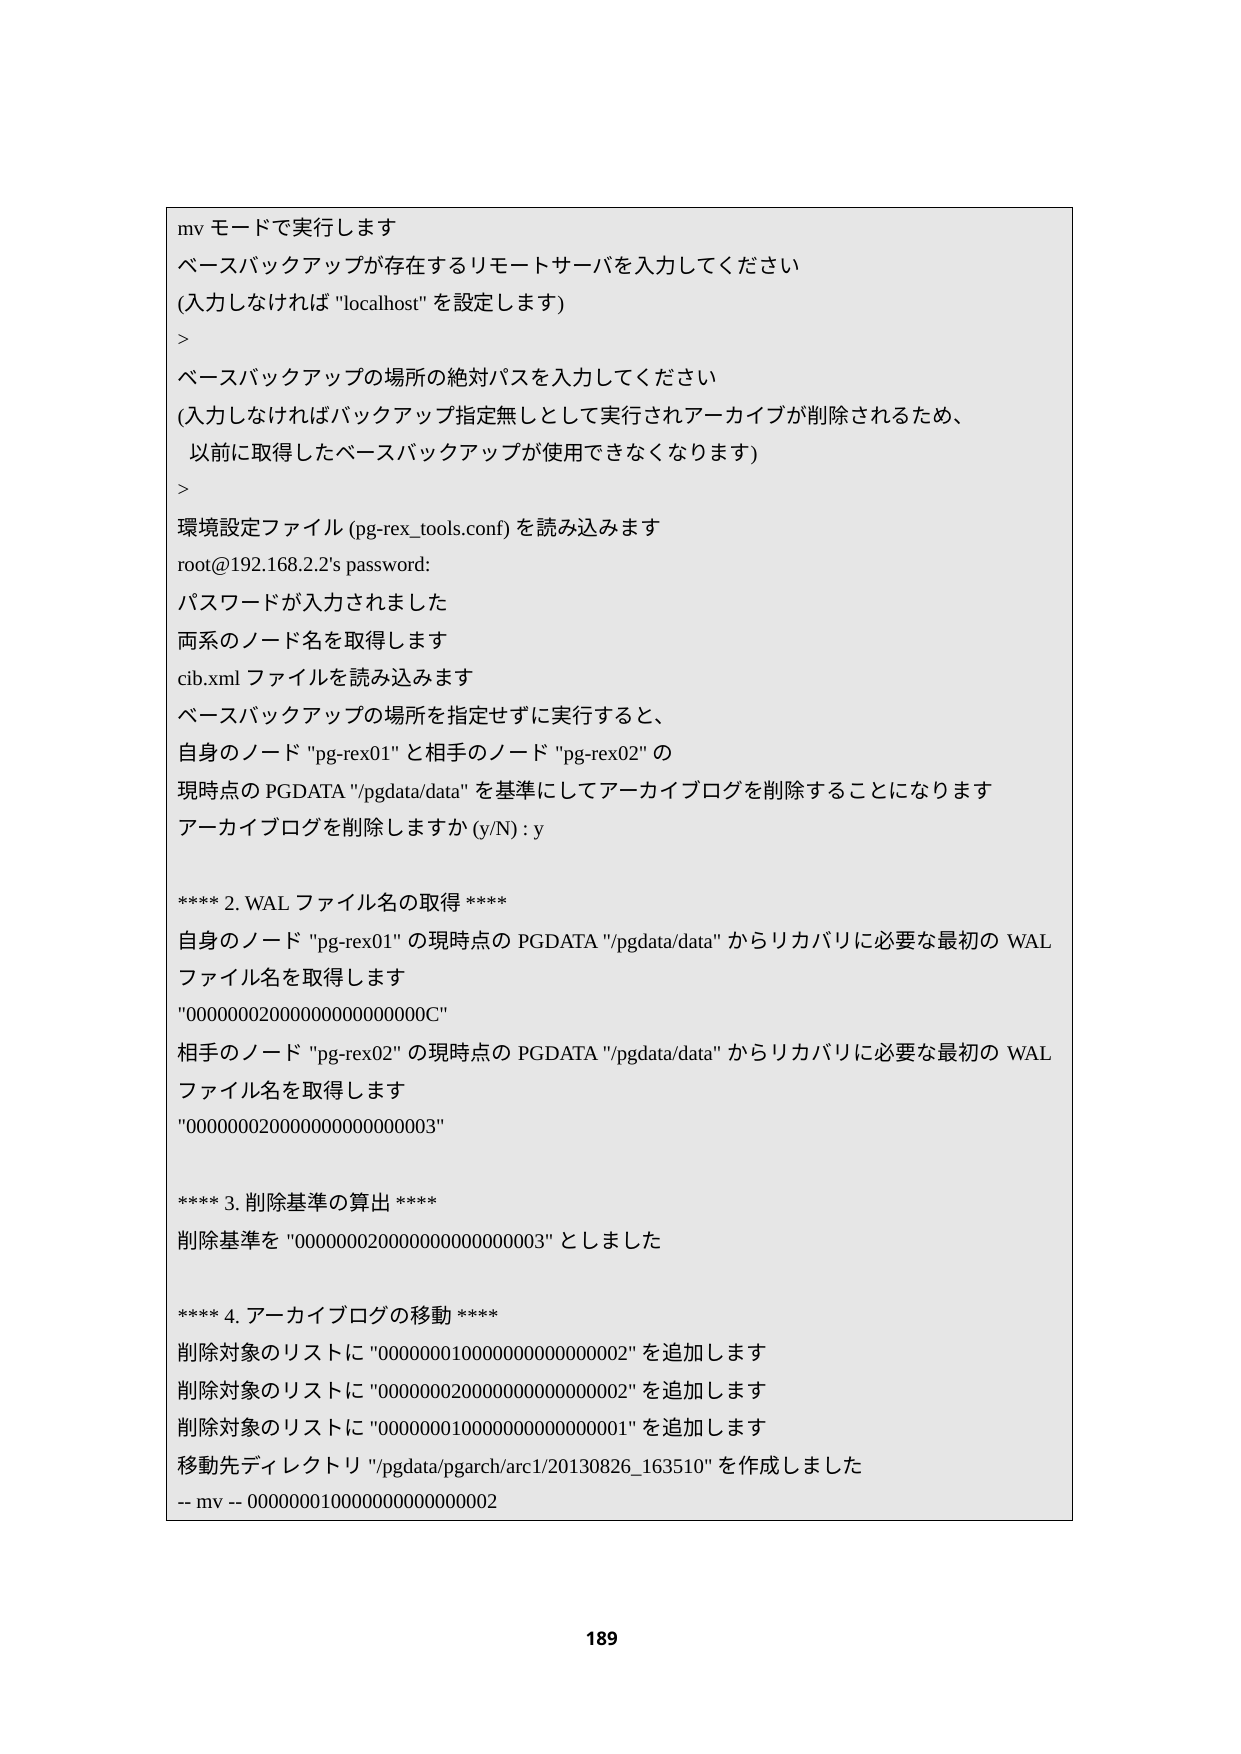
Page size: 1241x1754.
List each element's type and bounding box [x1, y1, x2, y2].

table_header [167, 208, 1072, 1520]
